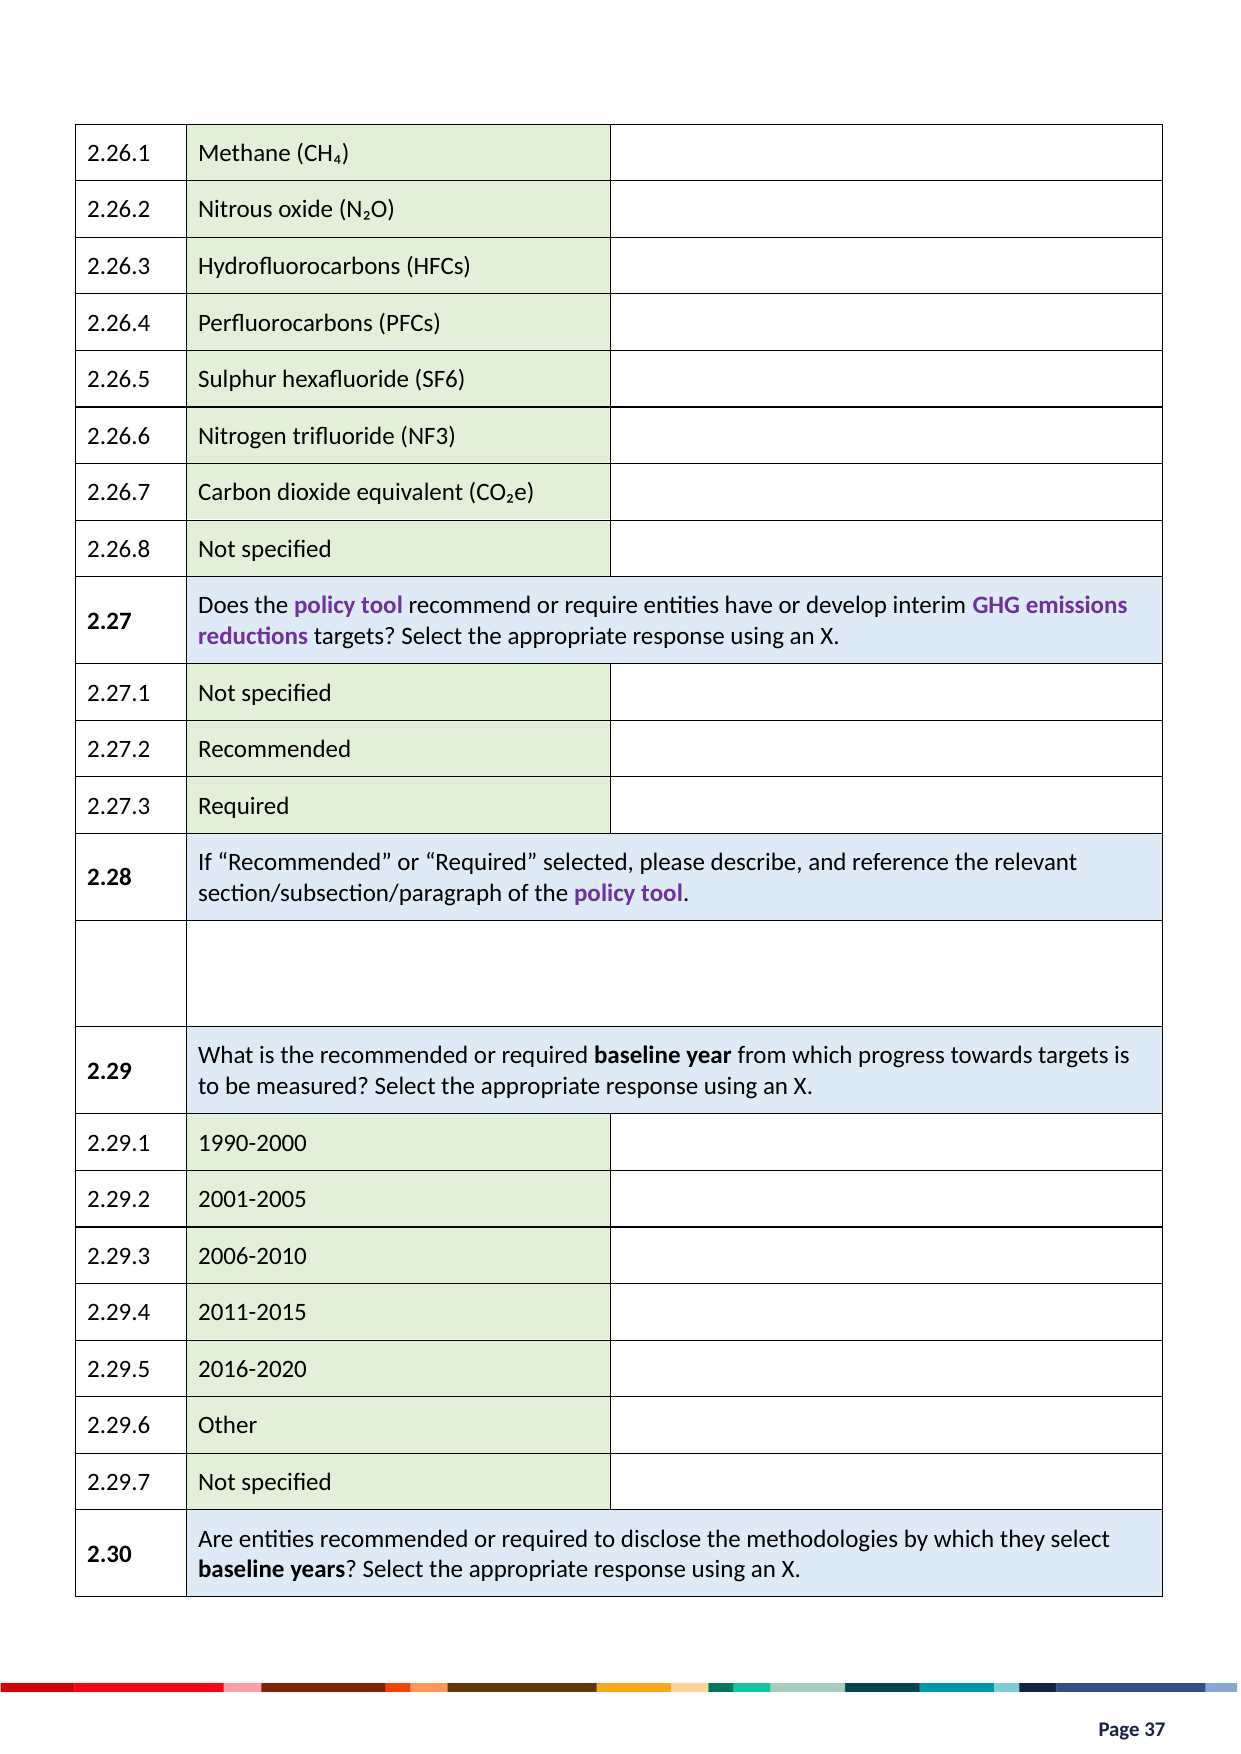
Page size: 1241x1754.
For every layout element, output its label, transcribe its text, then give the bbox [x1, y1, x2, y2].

table_cell 2.26.5 [76, 351, 186, 406]
table_cell [187, 921, 1162, 1026]
table_cell 2.30 [76, 1510, 186, 1596]
table_cell [611, 294, 1162, 350]
table_cell 2.26.8 [76, 521, 186, 576]
table_cell Nitrogen trifluoride (NF3) [187, 408, 610, 463]
table_cell [611, 1284, 1162, 1339]
table_cell Sulphur hexafluoride (SF6) [187, 351, 610, 406]
table_cell 2.26.3 [76, 238, 186, 293]
table_cell 2.29.5 [76, 1341, 186, 1396]
table_cell [611, 125, 1162, 180]
table_cell Perfluorocarbons (PFCs) [187, 294, 610, 350]
table_cell [611, 351, 1162, 406]
table_cell 2.29 [76, 1027, 186, 1113]
table_cell 2.29.4 [76, 1284, 186, 1339]
table_cell 2001-2005 [187, 1171, 610, 1226]
table_cell 2.29.6 [76, 1397, 186, 1453]
table_cell [611, 1114, 1162, 1170]
table_cell 2.26.6 [76, 408, 186, 463]
table_cell 2.26.1 [76, 125, 186, 180]
table_cell Carbon dioxide equivalent (CO₂e) [187, 464, 610, 519]
table_cell What is the recommended or required baseline year from which progress towards targets is to be measured? Select the appropriate response using an X. [187, 1027, 1162, 1113]
table_cell 2011-2015 [187, 1284, 610, 1339]
table_cell 2.27 [76, 577, 186, 663]
table_cell [611, 181, 1162, 237]
table_cell Not specified [187, 521, 610, 576]
table_cell If “Recommended” or “Required” selected, please describe, and reference the relevant section/subsection/paragraph of the policy tool. [187, 834, 1162, 920]
table_cell [611, 1341, 1162, 1396]
table_cell [611, 1171, 1162, 1226]
table_cell 2.27.3 [76, 777, 186, 833]
table_cell [611, 1454, 1162, 1509]
table_cell 2.26.7 [76, 464, 186, 519]
table_cell 2.29.2 [76, 1171, 186, 1226]
table_cell [611, 408, 1162, 463]
table_cell 2.29.7 [76, 1454, 186, 1509]
table_cell [611, 238, 1162, 293]
table_cell [611, 464, 1162, 519]
table_cell 2.27.2 [76, 721, 186, 776]
table_cell Does the policy tool recommend or require entities have or develop interim GHG emissions reductions targets? Select the appropriate response using an X. [187, 577, 1162, 663]
table_cell [611, 721, 1162, 776]
table_cell Not specified [187, 1454, 610, 1509]
table_cell [611, 664, 1162, 720]
table_cell [611, 521, 1162, 576]
table_cell [611, 1228, 1162, 1283]
table_cell 2.26.2 [76, 181, 186, 237]
picture [0, 1683, 1236, 1692]
table_cell 2.29.1 [76, 1114, 186, 1170]
table_cell 2.28 [76, 834, 186, 920]
table_cell 1990-2000 [187, 1114, 610, 1170]
table_cell [76, 921, 186, 1026]
table_cell [611, 1397, 1162, 1453]
table_cell 2.26.4 [76, 294, 186, 350]
table_cell 2006-2010 [187, 1228, 610, 1283]
table_cell 2.27.1 [76, 664, 186, 720]
table_cell Recommended [187, 721, 610, 776]
table_cell 2.29.3 [76, 1228, 186, 1283]
table_cell Not specified [187, 664, 610, 720]
table_cell Hydrofluorocarbons (HFCs) [187, 238, 610, 293]
table_cell Other [187, 1397, 610, 1453]
table_cell Methane (CH₄) [187, 125, 610, 180]
table_cell Nitrous oxide (N₂O) [187, 181, 610, 237]
table_cell Are entities recommended or required to disclose the methodologies by which they select baseline years? Select the appropriate response using an X. [187, 1510, 1162, 1596]
table_cell [611, 777, 1162, 833]
table_cell 2016-2020 [187, 1341, 610, 1396]
table_cell Required [187, 777, 610, 833]
